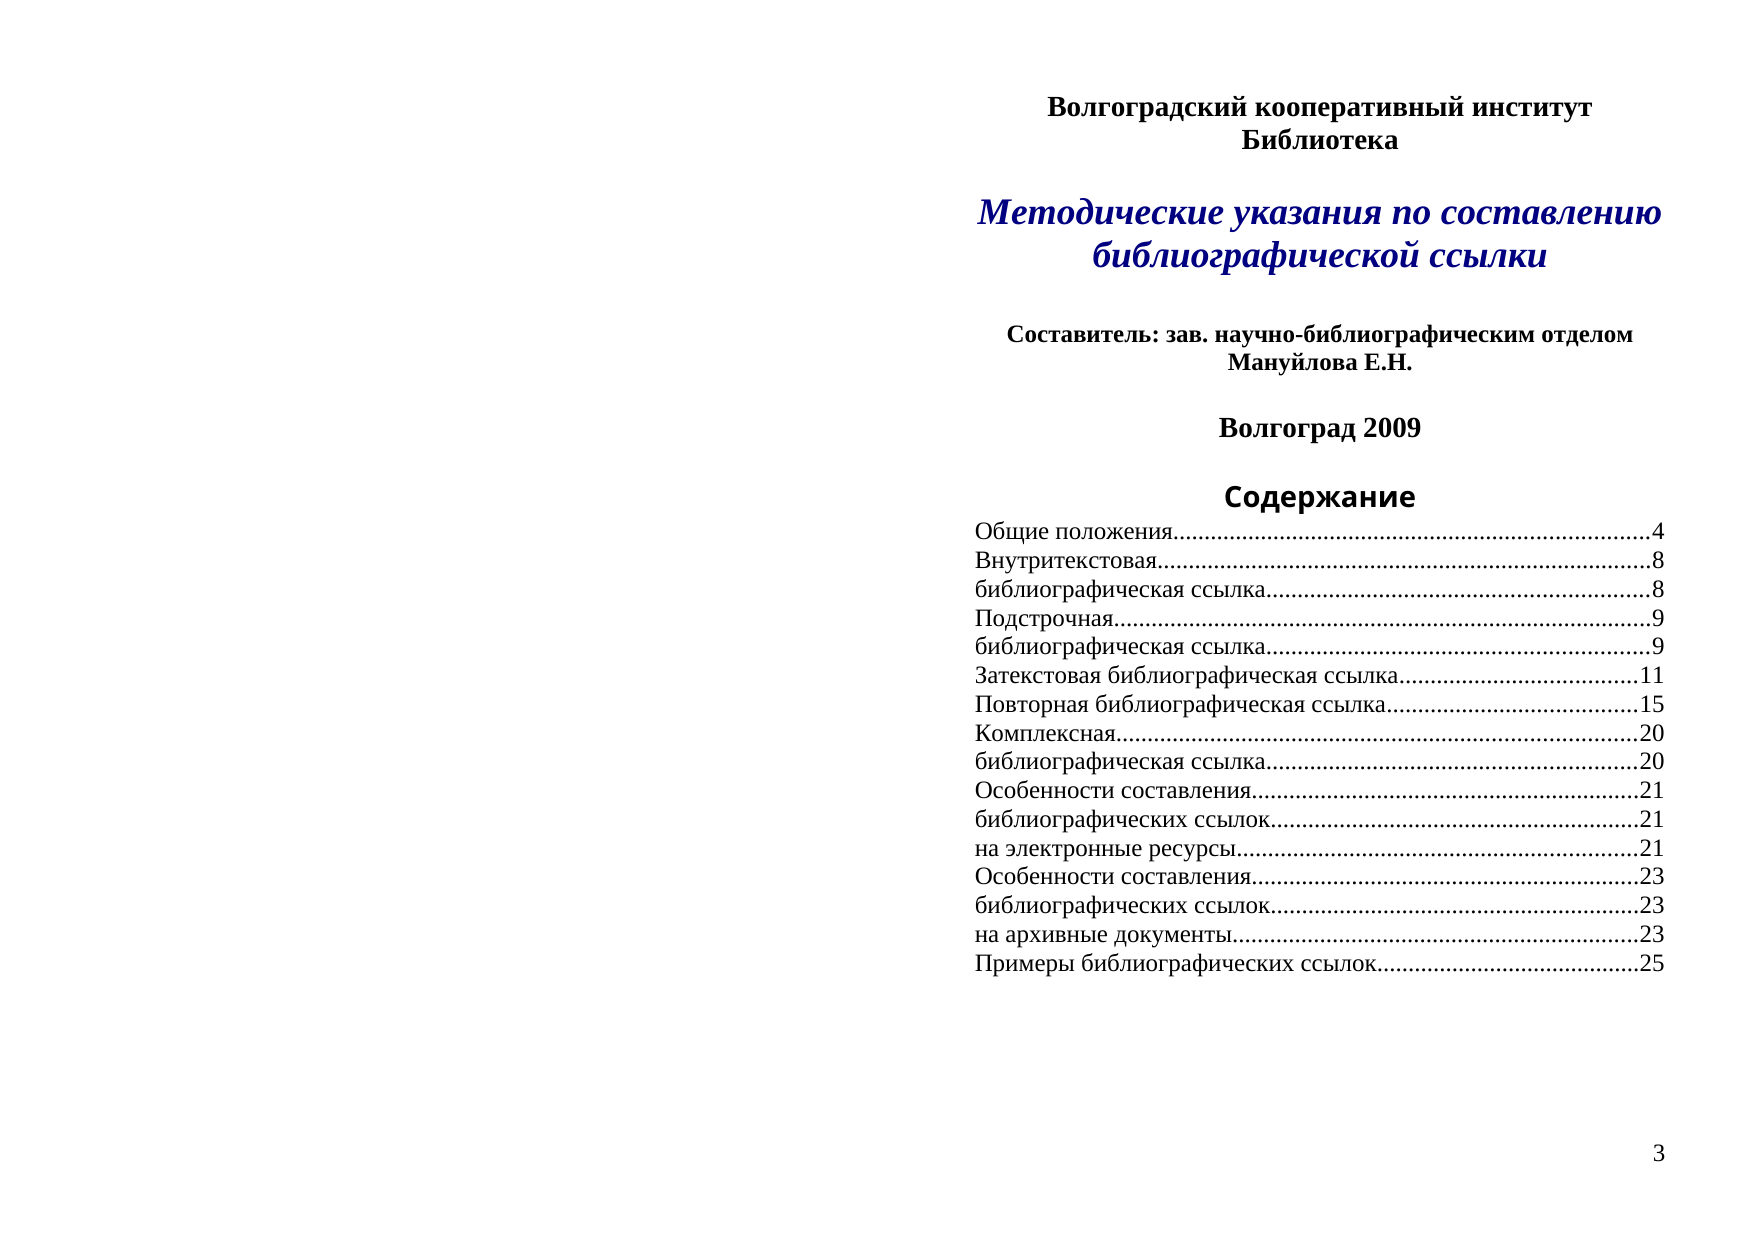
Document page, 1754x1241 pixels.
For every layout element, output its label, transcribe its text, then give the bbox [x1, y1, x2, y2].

text на электронные ресурсы 21 [974, 833, 1665, 861]
text Внутритекстовая 8 [974, 545, 1665, 574]
text Методические указания по составлению библиографической ссылки [974, 189, 1665, 276]
text Повторная библиографическая ссылка 15 [974, 689, 1665, 718]
text Особенности составления 23 [974, 861, 1665, 890]
text Библиотека [974, 122, 1665, 156]
text Общие положения 4 [974, 516, 1665, 545]
text на архивные документы 23 [974, 919, 1665, 948]
text Особенности составления 21 [974, 775, 1665, 804]
text Составитель: зав. научно-библиографическим отделом Мануйлова Е.Н. [974, 319, 1665, 376]
text Волгоградский кооперативный институт [974, 89, 1665, 122]
text Примеры библиографических ссылок 25 [974, 948, 1665, 976]
text Комплексная 20 [974, 718, 1665, 746]
text библиографических ссылок 21 [974, 804, 1665, 833]
text библиографическая ссылка 8 [974, 574, 1665, 603]
text библиографическая ссылка 20 [974, 746, 1665, 775]
text Содержание [974, 477, 1665, 516]
text Подстрочная 9 [974, 603, 1665, 631]
text Затекстовая библиографическая ссылка 11 [974, 660, 1665, 689]
text библиографическая ссылка 9 [974, 631, 1665, 660]
text Волгоград 2009 [974, 410, 1665, 443]
text библиографических ссылок 23 [974, 890, 1665, 919]
